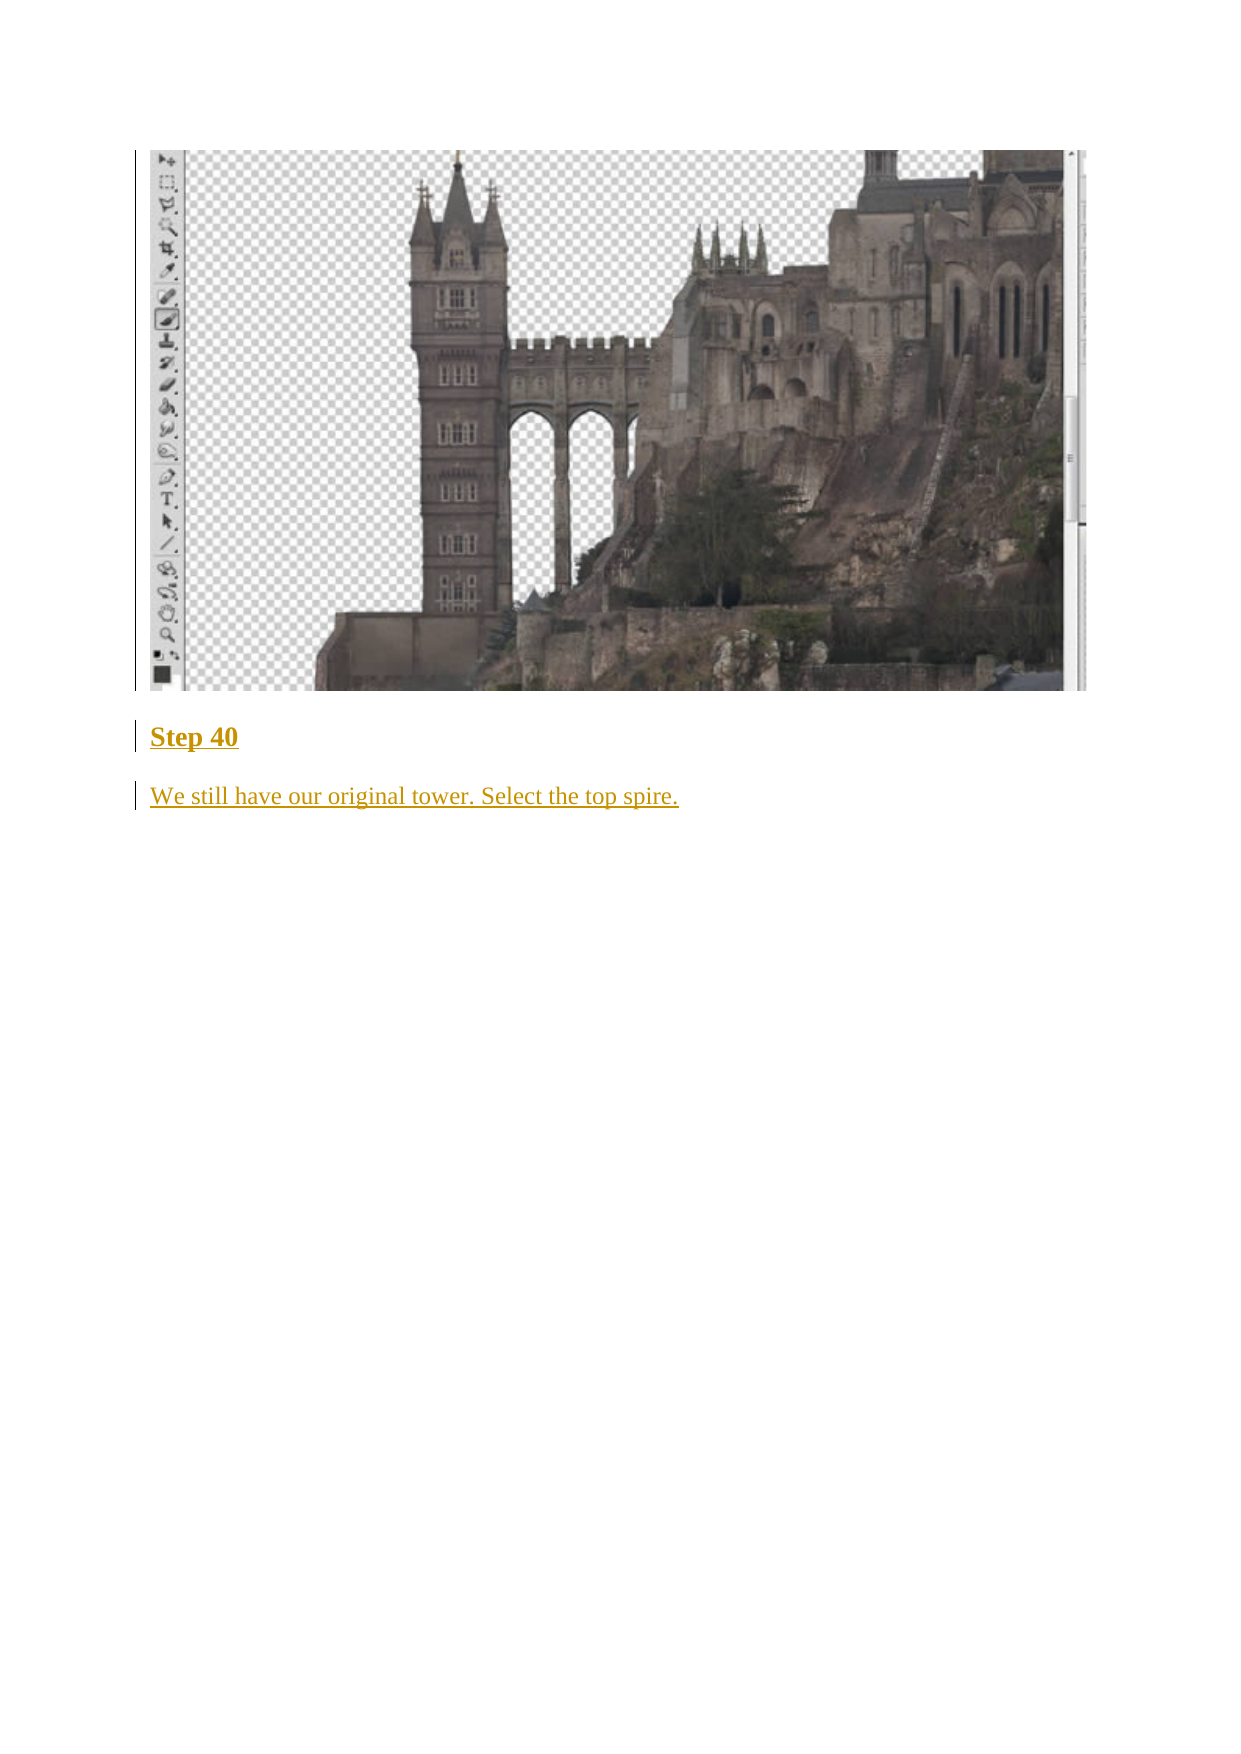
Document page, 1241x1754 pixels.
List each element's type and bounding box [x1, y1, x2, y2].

picture [150, 150, 1087, 691]
